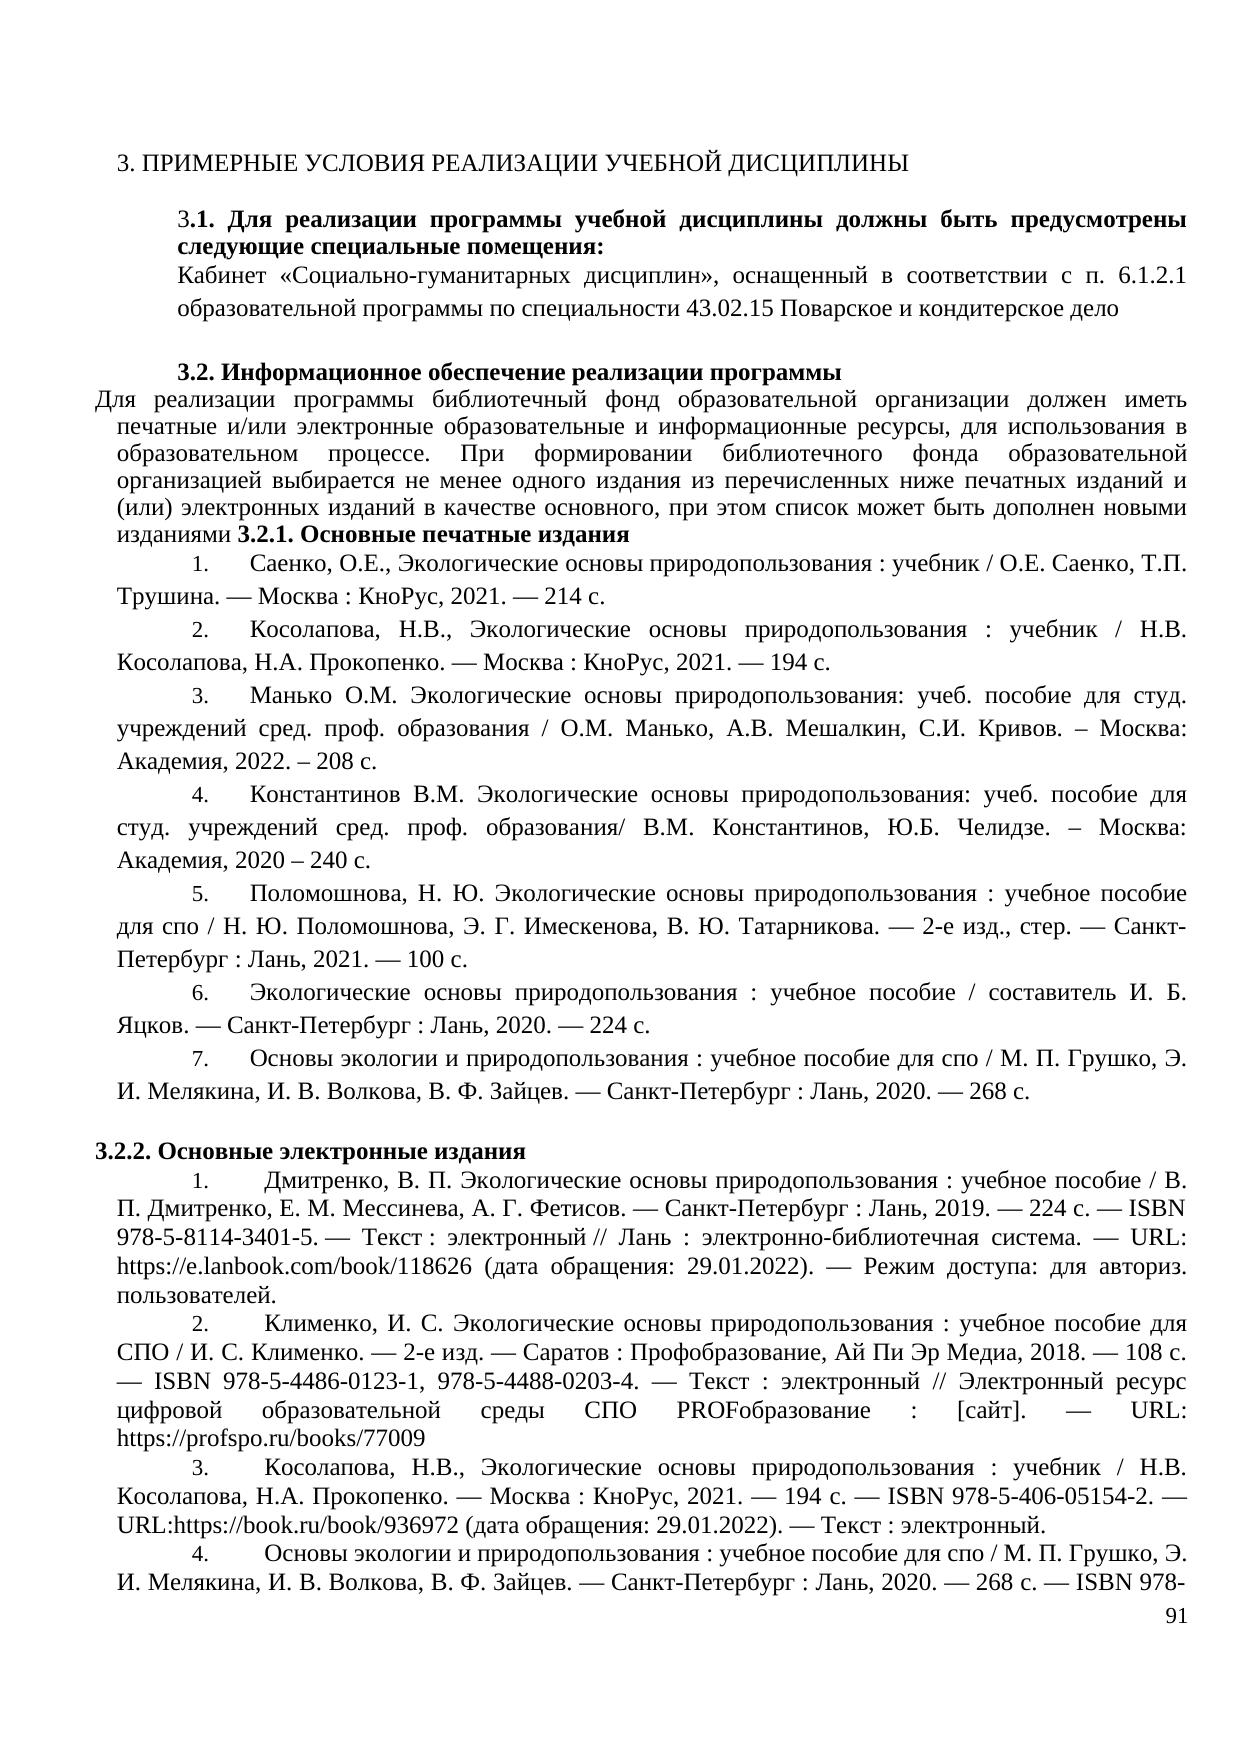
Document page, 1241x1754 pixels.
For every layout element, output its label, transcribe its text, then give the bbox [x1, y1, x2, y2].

text 3.2. Информационное обеспечение реализации программы [177, 359, 1188, 386]
list Клименко, И. С. Экологические основы природопользования : учебное пособие для СПО / И. С. Клименко. — 2-е изд. — Саратов : Профобразование, Ай Пи Эр Медиа, 2018. — 108 c. — ISBN 978-5-4486-0123-1, 978-5-4488-0203-4. — Текст : электронный // Электронный ресурс цифровой образовательной среды СПО PROFобразование : [сайт]. — URL: https://profspo.ru/books/77009 [117, 1308, 1188, 1452]
text Для реализации программы библиотечный фонд образовательной организации должен иметь печатные и/или электронные образовательные и информационные ресурсы, для использования в образовательном процессе. При формировании библиотечного фонда образовательной организацией выбирается не менее одного издания из перечисленных ниже печатных изданий и (или) электронных изданий в качестве основного, при этом список может быть дополнен новыми изданиями 3.2.1. Основные печатные издания [95, 386, 1188, 548]
text 3.2.2. Основные электронные издания [95, 1138, 1188, 1165]
text 3.1. Для реализации программы учебной дисциплины должны быть предусмотрены следующие специальные помещения: [177, 206, 1188, 260]
list Основы экологии и природопользования : учебное пособие для спо / М. П. Грушко, Э. И. Мелякина, И. В. Волкова, В. Ф. Зайцев. — Санкт-Петербург : Лань, 2020. — 268 с. [117, 1043, 1188, 1105]
text Кабинет «Социально-гуманитарных дисциплин», оснащенный в соответствии с п. 6.1.2.1 образовательной программы по специальности 43.02.15 Поварское и кондитерское дело [177, 260, 1188, 322]
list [117, 1538, 1188, 1596]
list Дмитренко, В. П. Экологические основы природопользования : учебное пособие / В. П. Дмитренко, Е. М. Мессинева, А. Г. Фетисов. — Санкт-Петербург : Лань, 2019. — 224 с. — ISBN 978-5-8114-3401-5. — Текст : электронный // Лань : электронно-библиотечная система. — URL: https://e.lanbook.com/book/118626 (дата обращения: 29.01.2022). — Режим доступа: для авториз. пользователей. [117, 1165, 1188, 1308]
list Манько О.М. Экологические основы природопользования: учеб. пособие для студ. учреждений сред. проф. образования / О.М. Манько, А.В. Мешалкин, С.И. Кривов. – Москва: Академия, 2022. – 208 с. [117, 680, 1188, 774]
list Экологические основы природопользования : учебное пособие / составитель И. Б. Яцков. — Санкт-Петербург : Лань, 2020. — 224 с. [117, 977, 1188, 1039]
list Константинов В.М. Экологические основы природопользования: учеб. пособие для студ. учреждений сред. проф. образования/ В.М. Константинов, Ю.Б. Челидзе. – Москва: Академия, 2020 – 240 с. [117, 779, 1188, 874]
list Косолапова, Н.В., Экологические основы природопользования : учебник / Н.В. Косолапова, Н.А. Прокопенко. — Москва : КноРус, 2021. — 194 с. — ISBN 978-5-406-05154-2. — URL:https://book.ru/book/936972 (дата обращения: 29.01.2022). — Текст : электронный. [117, 1452, 1188, 1538]
text 3. ПРИМЕРНЫЕ УСЛОВИЯ РЕАЛИЗАЦИИ УЧЕБНОЙ ДИСЦИПЛИНЫ [117, 148, 1188, 177]
list Косолапова, Н.В., Экологические основы природопользования : учебник / Н.В. Косолапова, Н.А. Прокопенко. — Москва : КноРус, 2021. — 194 с. [117, 614, 1188, 676]
list Саенко, О.Е., Экологические основы природопользования : учебник / О.Е. Саенко, Т.П. Трушина. — Москва : КноРус, 2021. — 214 с. [117, 548, 1188, 609]
list Поломошнова, Н. Ю. Экологические основы природопользования : учебное пособие для спо / Н. Ю. Поломошнова, Э. Г. Имескенова, В. Ю. Татарникова. — 2-е изд., стер. — Санкт-Петербург : Лань, 2021. — 100 с. [117, 878, 1188, 973]
